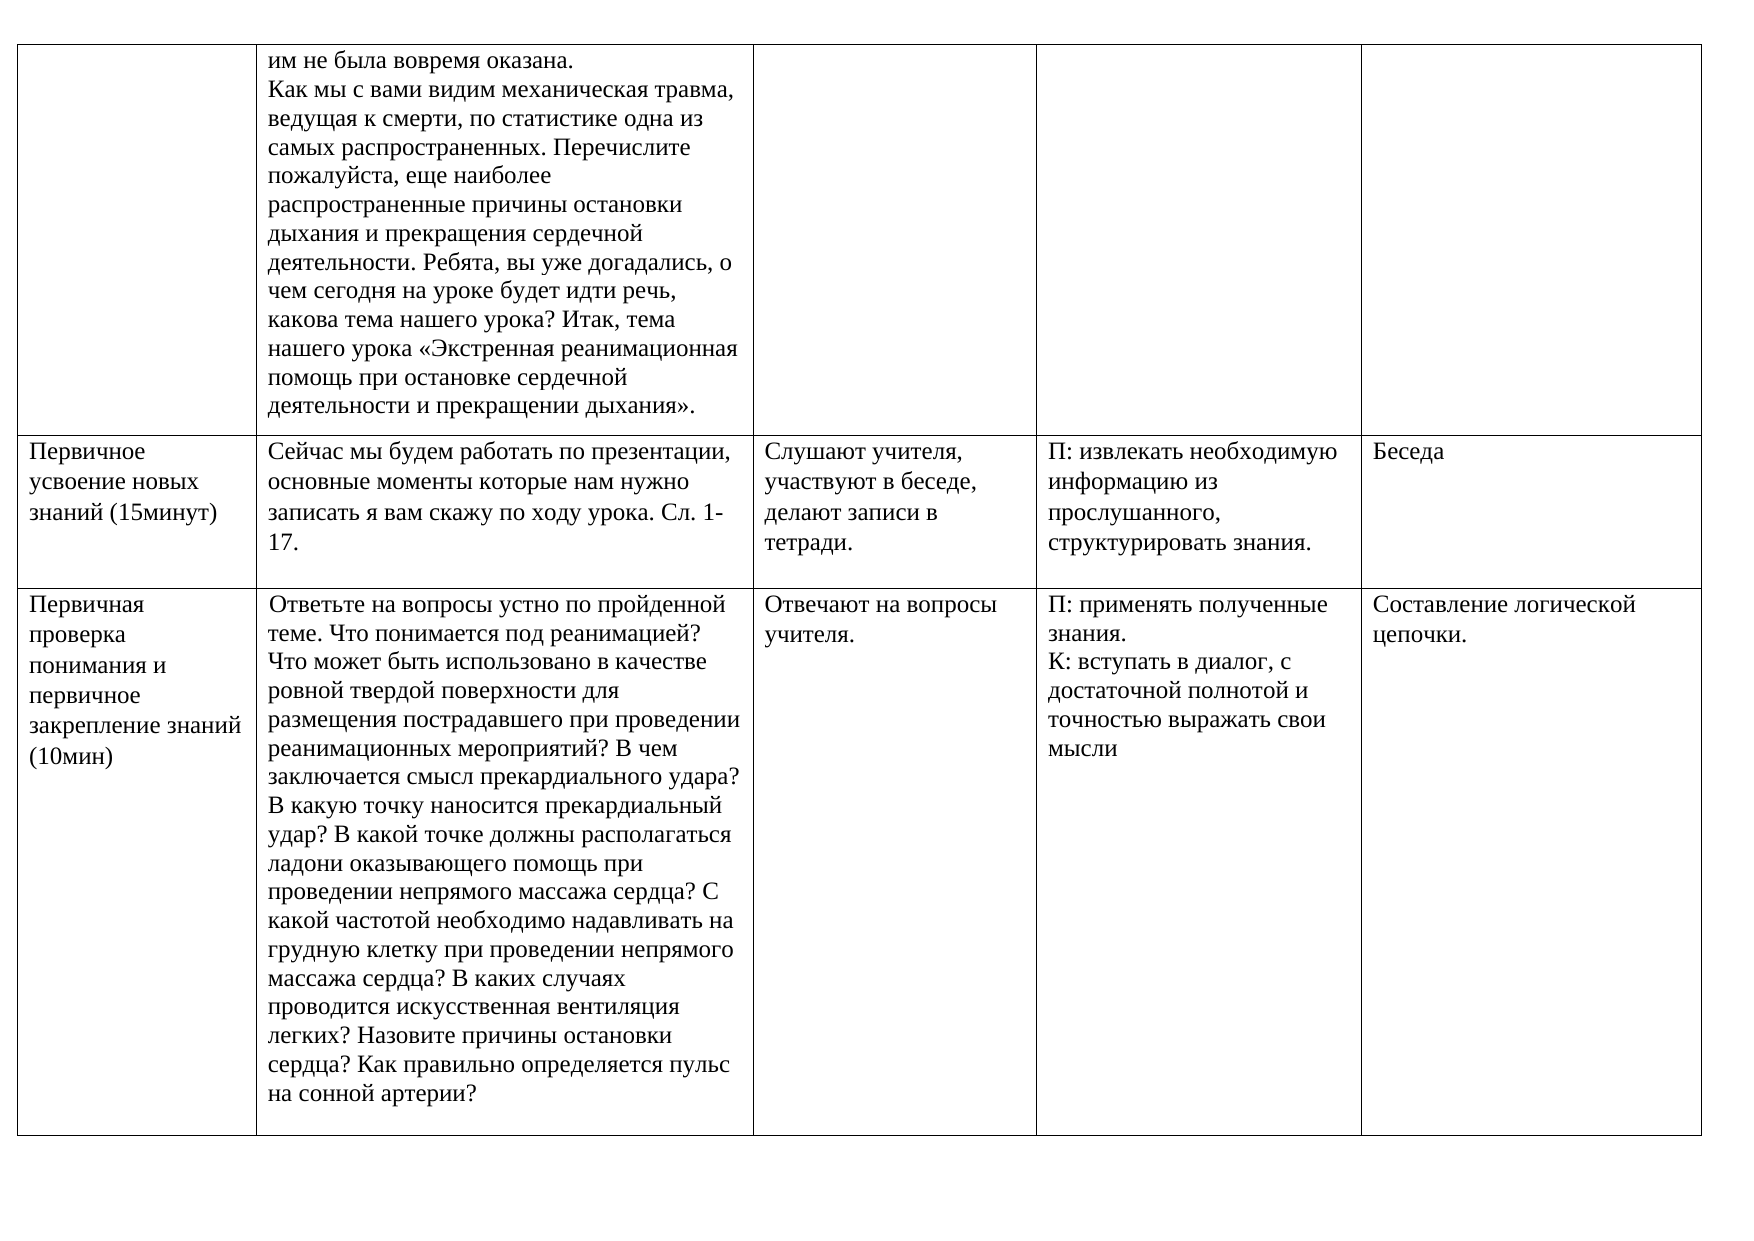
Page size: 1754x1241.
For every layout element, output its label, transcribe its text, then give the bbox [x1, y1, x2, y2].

table_cell Слушают учителя, участвуют в беседе, делают записи в тетради. [754, 436, 1036, 588]
table_cell П: применять полученные знания. К: вступать в диалог, с достаточной полнотой и точностью выражать свои мысли [1037, 589, 1361, 1134]
table_cell Первичное усвоение новых знаний (15минут) [18, 436, 256, 588]
table_cell Первичная проверка понимания и первичное закрепление знаний (10мин) [18, 589, 256, 1134]
table_cell Беседа [1362, 436, 1701, 588]
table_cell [1362, 45, 1701, 435]
table_cell Составление логической цепочки. [1362, 589, 1701, 1134]
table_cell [754, 45, 1036, 435]
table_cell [18, 45, 256, 435]
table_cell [1037, 45, 1361, 435]
table_cell П: извлекать необходимую информацию из прослушанного, структурировать знания. [1037, 436, 1361, 588]
table_cell Ответьте на вопросы устно по пройденной теме. Что понимается под реанимацией? Что может быть использовано в качестве ровной твердой поверхности для размещения пострадавшего при проведении реанимационных мероприятий? В чем заключается смысл прекардиального удара? В какую точку наносится прекардиальный удар? В какой точке должны располагаться ладони оказывающего помощь при проведении непрямого массажа сердца? С какой частотой необходимо надавливать на грудную клетку при проведении непрямого массажа сердца? В каких случаях проводится искусственная вентиляция легких? Назовите причины остановки сердца? Как правильно определяется пульс на сонной артерии? [257, 589, 753, 1134]
table_cell Сейчас мы будем работать по презентации, основные моменты которые нам нужно записать я вам скажу по ходу урока. Сл. 1-17. [257, 436, 753, 588]
table_cell Отвечают на вопросы учителя. [754, 589, 1036, 1134]
